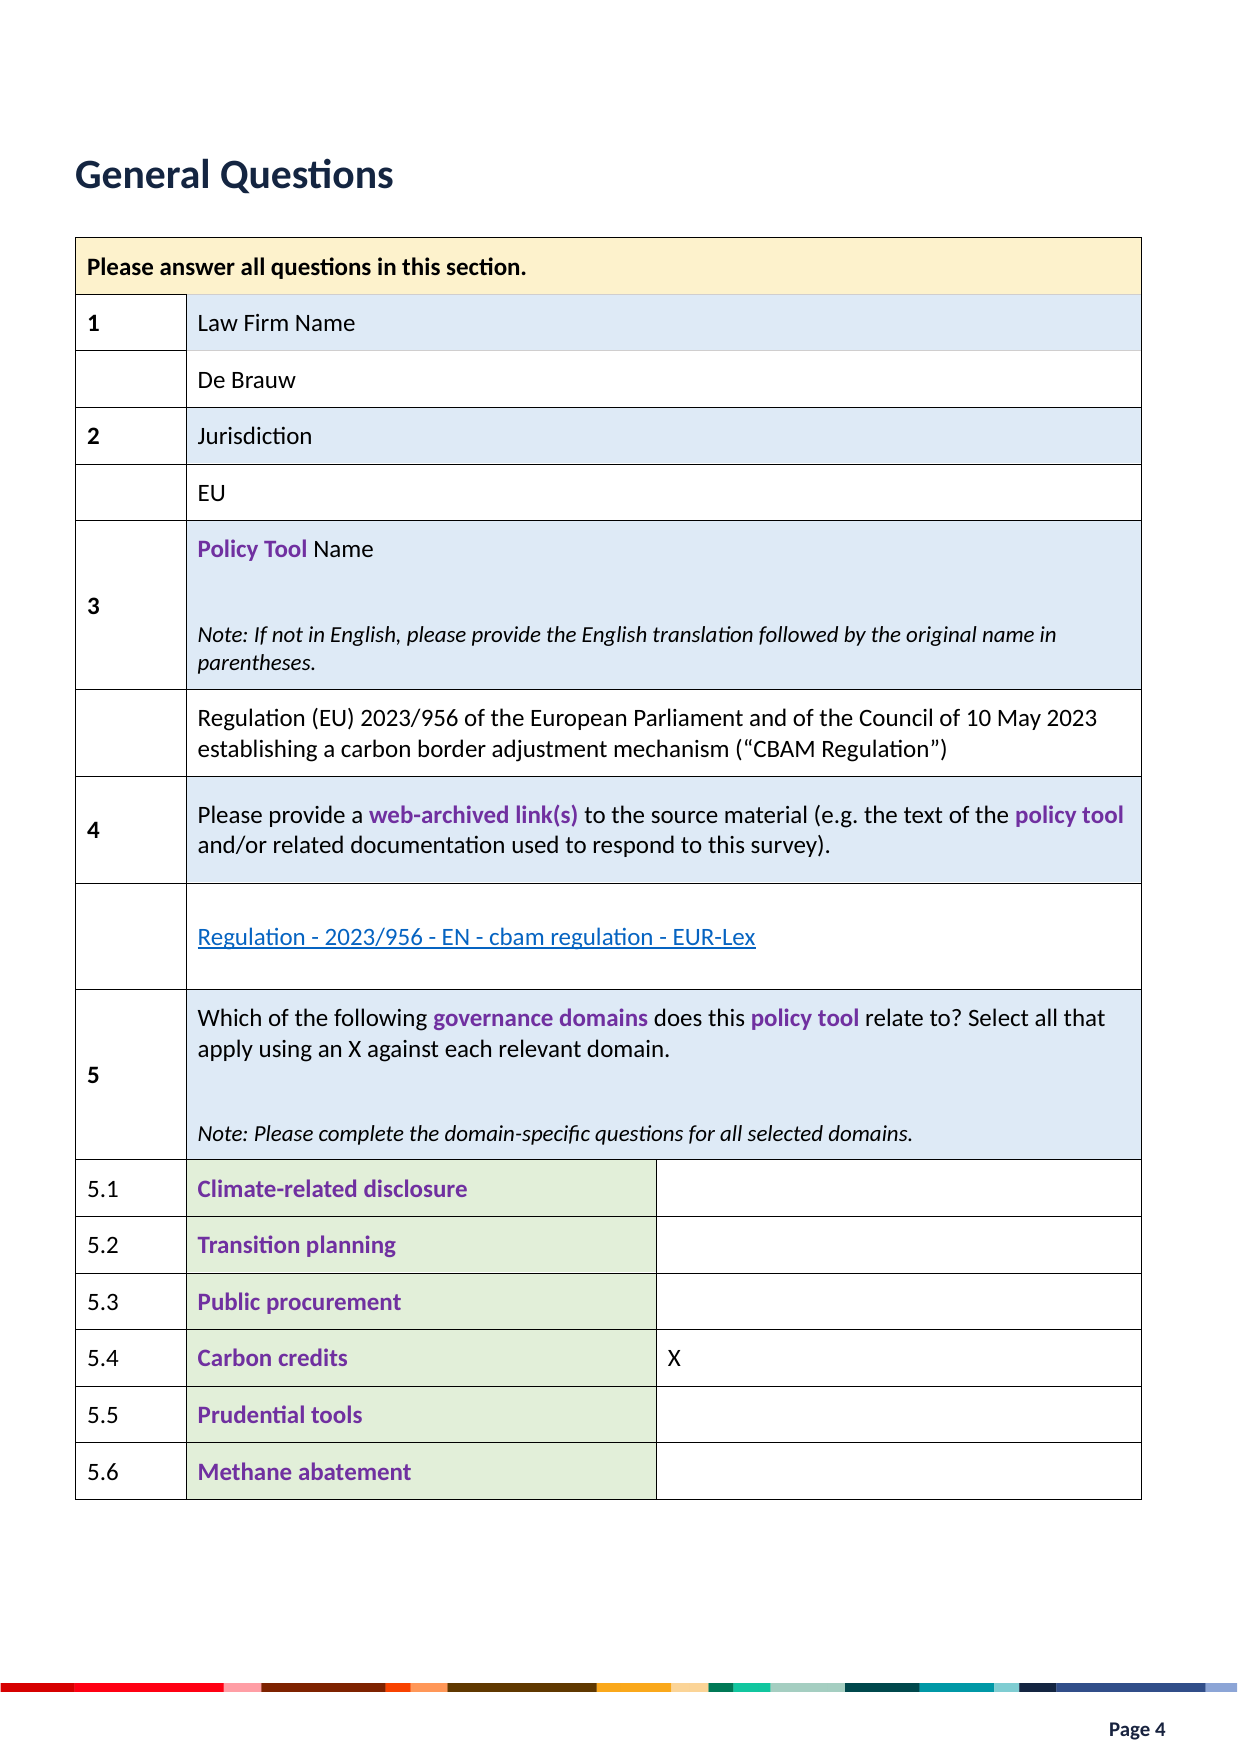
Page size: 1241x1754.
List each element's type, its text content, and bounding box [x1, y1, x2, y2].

table_cell Regulation - 2023/956 - EN - cbam regulation - EUR-Lex [187, 884, 1141, 989]
table_cell 3 [76, 521, 186, 689]
table_cell 5.3 [76, 1274, 186, 1329]
table_cell [76, 884, 186, 989]
table_cell 5.5 [76, 1387, 186, 1442]
subtitle General Questions [75, 148, 1165, 199]
table_cell De Brauw [187, 351, 1141, 407]
table_cell [657, 1160, 1141, 1216]
table_cell 5.2 [76, 1217, 186, 1272]
table_cell 2 [76, 408, 186, 463]
table_cell Transition planning [187, 1217, 656, 1272]
picture [0, 1683, 1236, 1692]
table_cell Law Firm Name [187, 295, 1141, 350]
table_cell 5 [76, 990, 186, 1159]
table_cell Jurisdiction [187, 408, 1141, 463]
table_cell Public procurement [187, 1274, 656, 1329]
table_cell [657, 1443, 1141, 1499]
table_cell Methane abatement [187, 1443, 656, 1499]
table_header Please answer all questions in this section. [76, 238, 1141, 294]
table_cell [657, 1274, 1141, 1329]
table_cell 5.4 [76, 1330, 186, 1386]
table_cell [657, 1217, 1141, 1272]
table_cell Climate-related disclosure [187, 1160, 656, 1216]
table_cell 1 [76, 295, 186, 350]
table_cell [76, 465, 186, 520]
table_cell X [657, 1330, 1141, 1386]
table_cell Policy Tool Name Note: If not in English, please provide the English translation followed by the original name in parentheses. [187, 521, 1141, 689]
table_cell 5.1 [76, 1160, 186, 1216]
table_cell 5.6 [76, 1443, 186, 1499]
table_cell [76, 351, 186, 407]
table_cell Prudential tools [187, 1387, 656, 1442]
table_cell [657, 1387, 1141, 1442]
table_cell Which of the following governance domains does this policy tool relate to? Select all that apply using an X against each relevant domain. Note: Please complete the domain-specific questions for all selected domains. [187, 990, 1141, 1159]
table_cell Regulation (EU) 2023/956 of the European Parliament and of the Council of 10 May 2023 establishing a carbon border adjustment mechanism (“CBAM Regulation”) [187, 690, 1141, 776]
table_cell Carbon credits [187, 1330, 656, 1386]
table_cell EU [187, 465, 1141, 520]
table_cell [76, 690, 186, 776]
table_cell 4 [76, 777, 186, 882]
table_cell Please provide a web-archived link(s) to the source material (e.g. the text of the policy tool and/or related documentation used to respond to this survey). [187, 777, 1141, 882]
